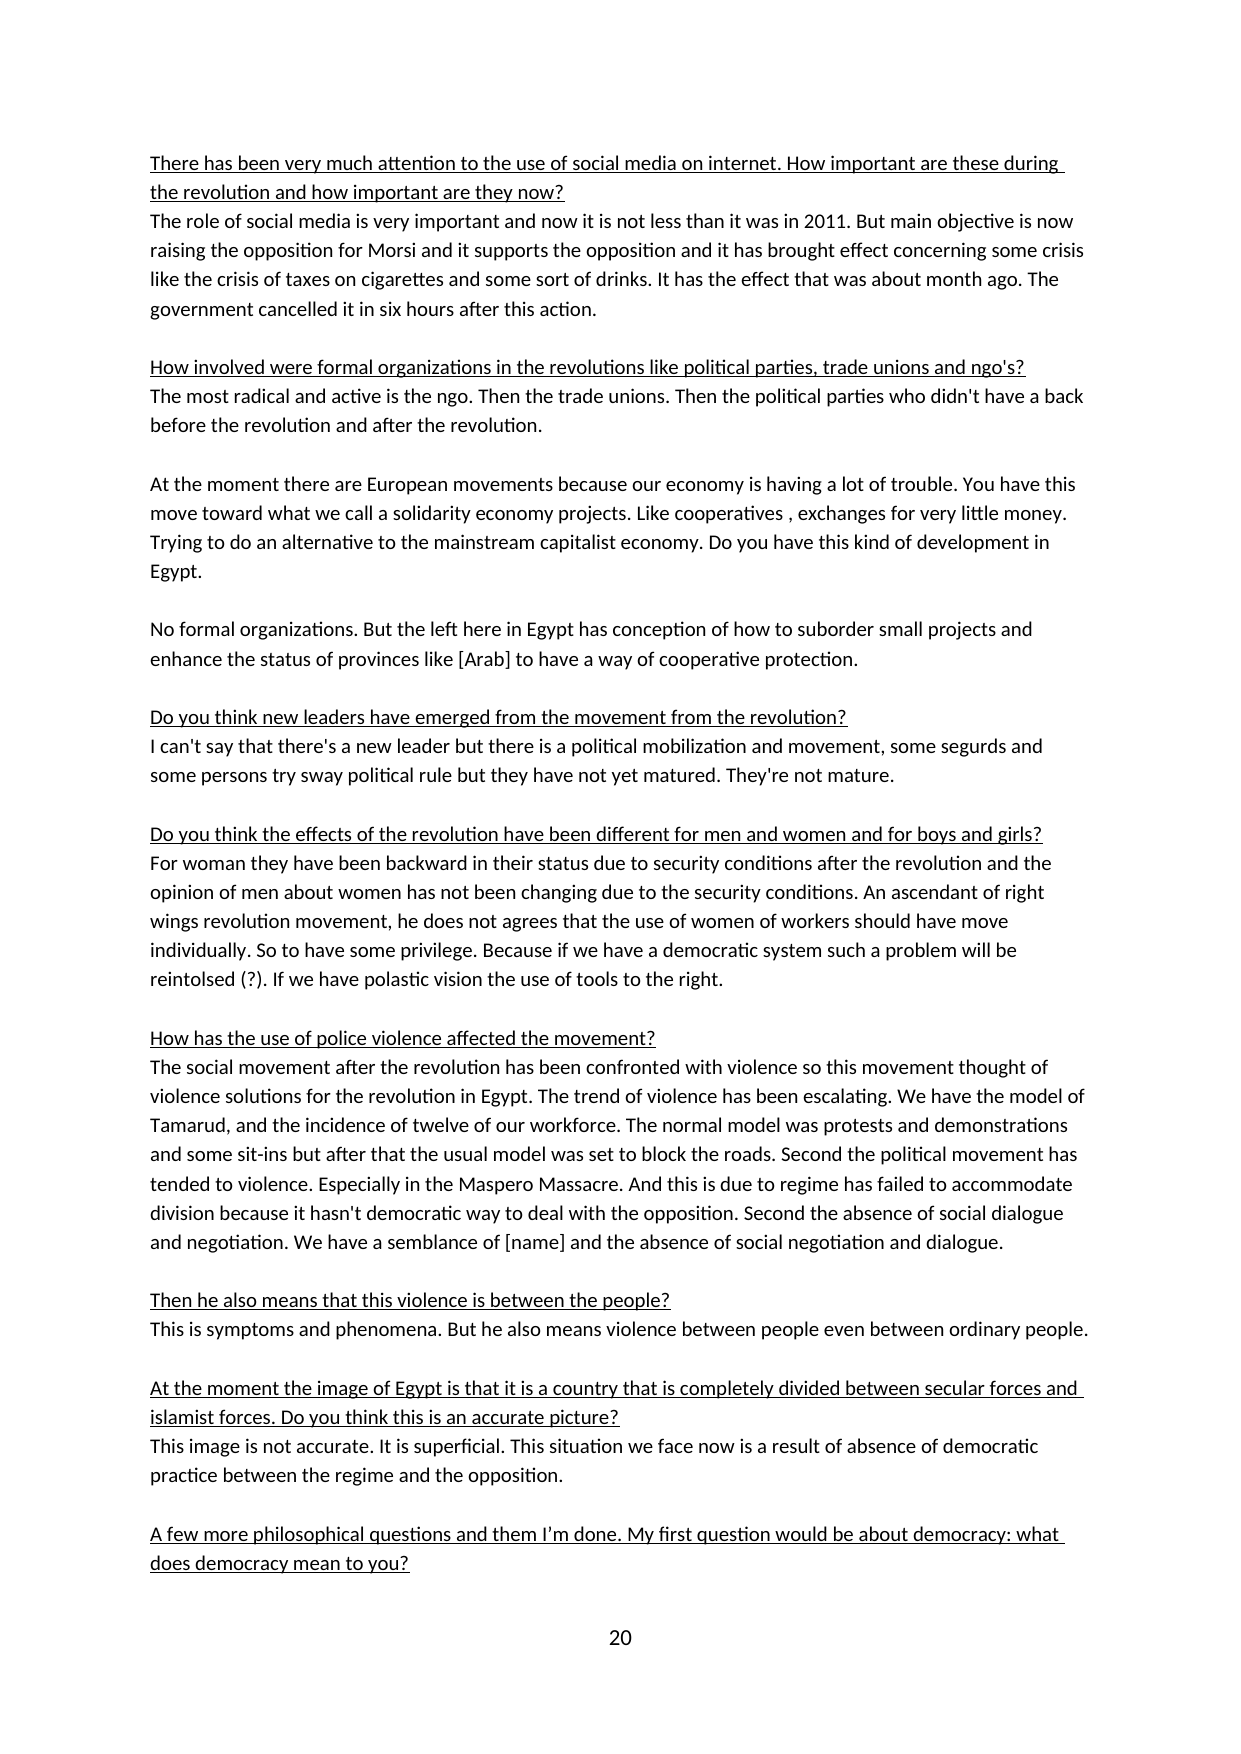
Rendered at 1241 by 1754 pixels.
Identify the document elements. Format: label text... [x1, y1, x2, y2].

text This image is not accurate. It is superficial. This situation we face now is a result of absence of democratic practice between the regime and the opposition. [150, 1433, 1090, 1488]
text The social movement after the revolution has been confronted with violence so this movement thought of violence solutions for the revolution in Egypt. The trend of violence has been escalating. We have the model of Tamarud, and the incidence of twelve of our workforce. The normal model was protests and demonstrations and some sit-ins but after that the usual model was set to block the roads. Second the political movement has tended to violence. Especially in the Maspero Massacre. And this is due to regime has failed to accommodate division because it hasn't democratic way to deal with the opposition. Second the absence of social dialogue and negotiation. We have a semblance of [name] and the absence of social negotiation and dialogue. [150, 1054, 1090, 1254]
text How involved were formal organizations in the revolutions like political parties, trade unions and ngo's? [150, 354, 1090, 379]
text At the moment the image of Egypt is that it is a country that is completely divided between secular forces and islamist forces. Do you think this is an accurate picture? [150, 1375, 1090, 1429]
text At the moment there are European movements because our economy is having a lot of trouble. You have this move toward what we call a solidarity economy projects. Like cooperatives , exchanges for very little money. Trying to do an alternative to the mainstream capitalist economy. Do you have this kind of development in Egypt. [150, 471, 1090, 584]
text There has been very much attention to the use of social media on internet. How important are these during the revolution and how important are they now? [150, 150, 1090, 204]
text Then he also means that this violence is between the people? [150, 1287, 1090, 1313]
text A few more philosophical questions and them I’m done. My first question would be about democracy: what does democracy mean to you? [150, 1521, 1090, 1575]
text How has the use of police violence affected the movement? [150, 1025, 1090, 1050]
text The most radical and active is the ngo. Then the trade unions. Then the political parties who didn't have a back before the revolution and after the revolution. [150, 383, 1090, 438]
text Do you think the effects of the revolution have been different for men and women and for boys and girls? [150, 821, 1090, 846]
text I can't say that there's a new leader but there is a political mobilization and movement, some segurds and some persons try sway political rule but they have not yet matured. They're not mature. [150, 733, 1090, 788]
text This is symptoms and phenomena. But he also means violence between people even between ordinary people. [150, 1317, 1090, 1342]
text For woman they have been backward in their status due to security conditions after the revolution and the opinion of men about women has not been changing due to the security conditions. An ascendant of right wings revolution movement, he does not agrees that the use of women of workers should have move individually. So to have some privilege. Because if we have a democratic system such a problem will be reintolsed (?). If we have polastic vision the use of tools to the right. [150, 850, 1090, 992]
text Do you think new leaders have emerged from the movement from the revolution? [150, 704, 1090, 729]
text No formal organizations. But the left here in Egypt has conception of how to suborder small projects and enhance the status of provinces like [Arab] to have a way of cooperative protection. [150, 617, 1090, 671]
text The role of social media is very important and now it is not less than it was in 2011. But main objective is now raising the opposition for Morsi and it supports the opposition and it has brought effect concerning some crisis like the crisis of taxes on cigarettes and some sort of drinks. It has the effect that was about month ago. The government cancelled it in six hours after this action. [150, 208, 1090, 321]
